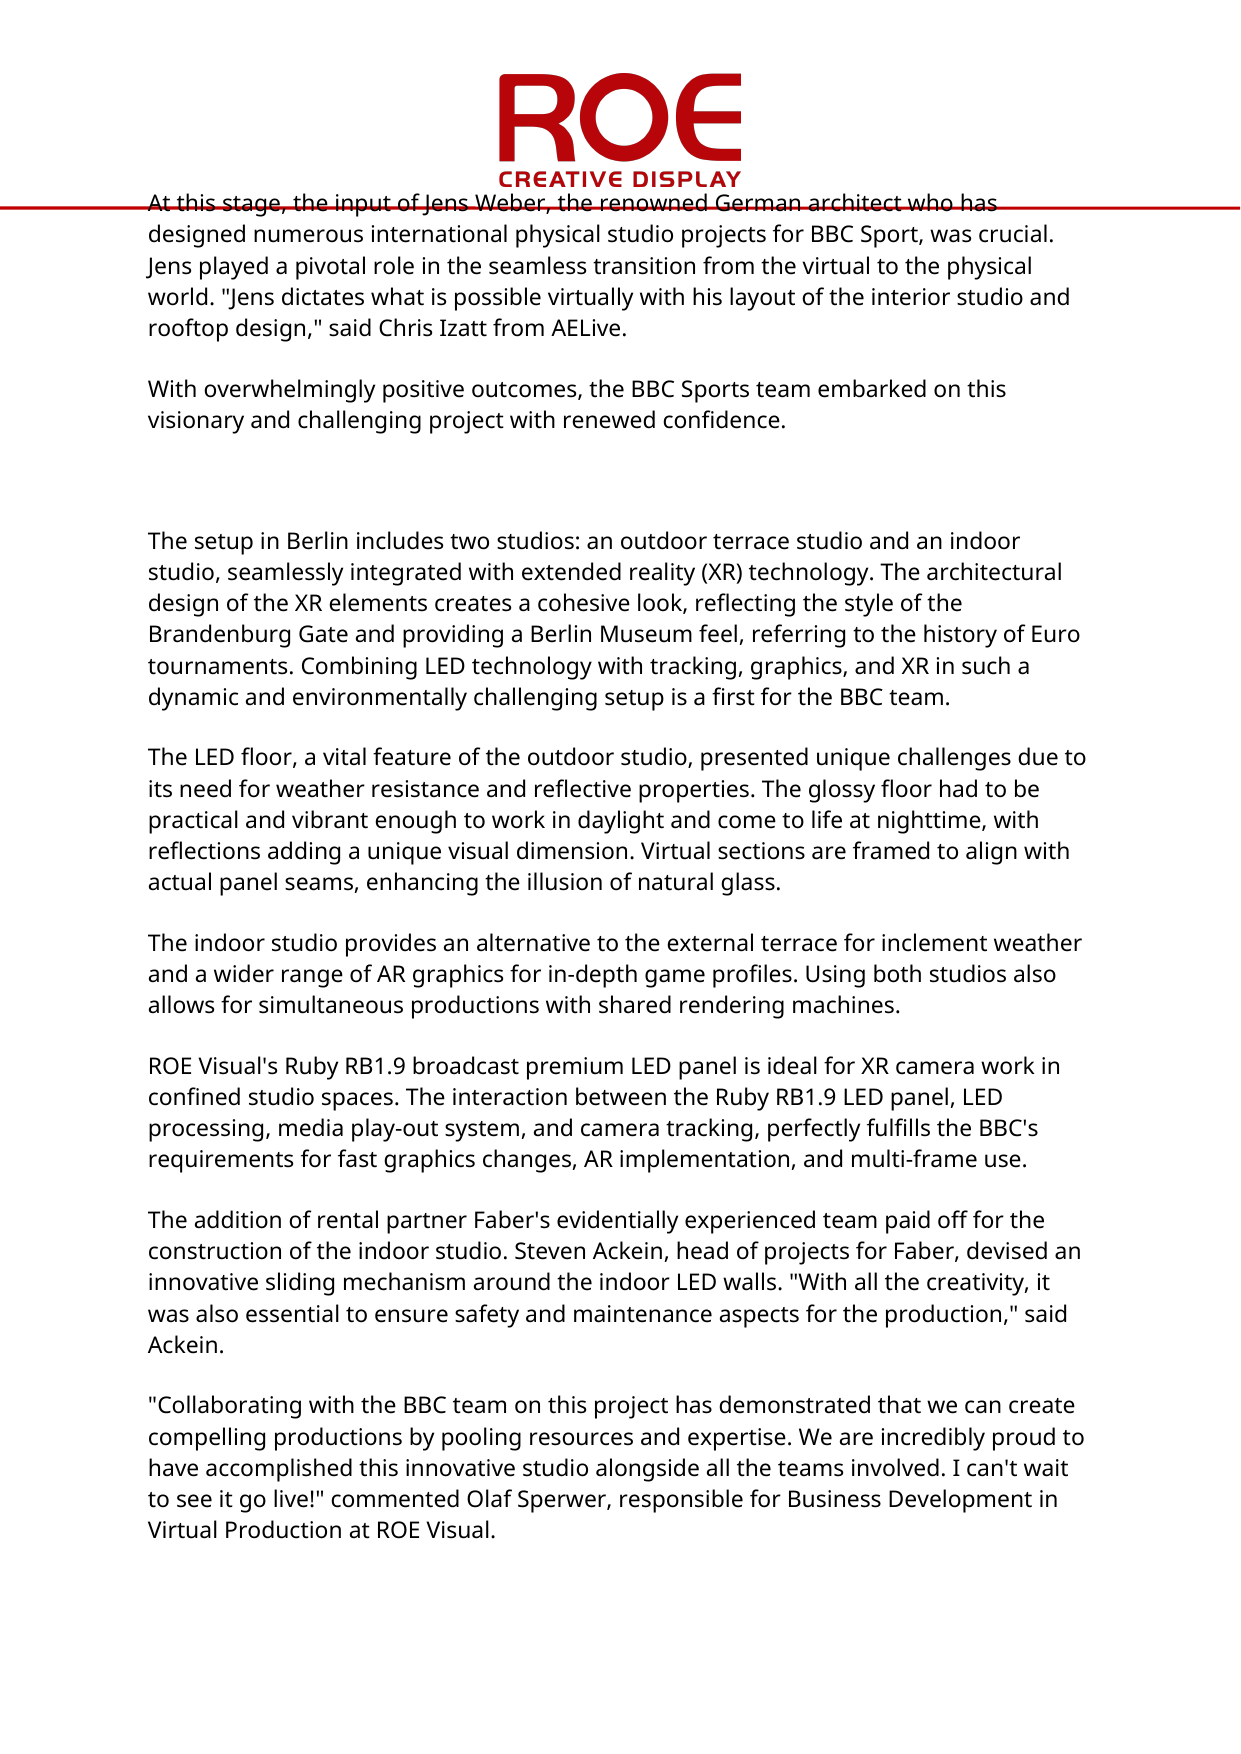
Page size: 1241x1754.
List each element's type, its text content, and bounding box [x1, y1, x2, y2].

text ROE Visual's Ruby RB1.9 broadcast premium LED panel is ideal for XR camera work in confined studio spaces. The interaction between the Ruby RB1.9 LED panel, LED processing, media play-out system, and camera tracking, perfectly fulfills the BBC's requirements for fast graphics changes, AR implementation, and multi-frame use. [148, 1049, 1093, 1174]
picture [499, 73, 741, 187]
text With overwhelmingly positive outcomes, the BBC Sports team embarked on this visionary and challenging project with renewed confidence. [148, 372, 1093, 435]
text The addition of rental partner Faber's evidentially experienced team paid off for the construction of the indoor studio. Steven Ackein, head of projects for Faber, devised an innovative sliding mechanism around the indoor LED walls. "With all the creativity, it was also essential to ensure safety and maintenance aspects for the production," said Ackein. [148, 1204, 1093, 1360]
text The setup in Berlin includes two studios: an outdoor terrace studio and an indoor studio, seamlessly integrated with extended reality (XR) technology. The architectural design of the XR elements creates a cohesive look, reflecting the style of the Brandenburg Gate and providing a Berlin Museum feel, referring to the history of Euro tournaments. Combining LED technology with tracking, graphics, and XR in such a dynamic and environmentally challenging setup is a first for the BBC team. [148, 524, 1093, 712]
text At this stage, the input of Jens Weber, the renowned German architect who has designed numerous international physical studio projects for BBC Sport, was crucial. Jens played a pivotal role in the seamless transition from the virtual to the physical world. "Jens dictates what is possible virtually with his layout of the interior studio and rooftop design," said Chris Izatt from AELive. [148, 187, 1093, 343]
text The indoor studio provides an alternative to the external terrace for inclement weather and a wider range of AR graphics for in-depth game profiles. Using both studios also allows for simultaneous productions with shared rendering machines. [148, 927, 1093, 1020]
text The LED floor, a vital feature of the outdoor studio, presented unique challenges due to its need for weather resistance and reflective properties. The glossy floor had to be practical and vibrant enough to work in daylight and come to life at nighttime, with reflections adding a unique visual dimension. Virtual sections are framed to align with actual panel seams, enhancing the illusion of natural glass. [148, 741, 1093, 897]
text "Collaborating with the BBC team on this project has demonstrated that we can create compelling productions by pooling resources and expertise. We are incredibly proud to have accomplished this innovative studio alongside all the teams involved. I can't wait to see it go live!" commented Olaf Sperwer, responsible for Business Development in Virtual Production at ROE Visual. [148, 1389, 1093, 1545]
